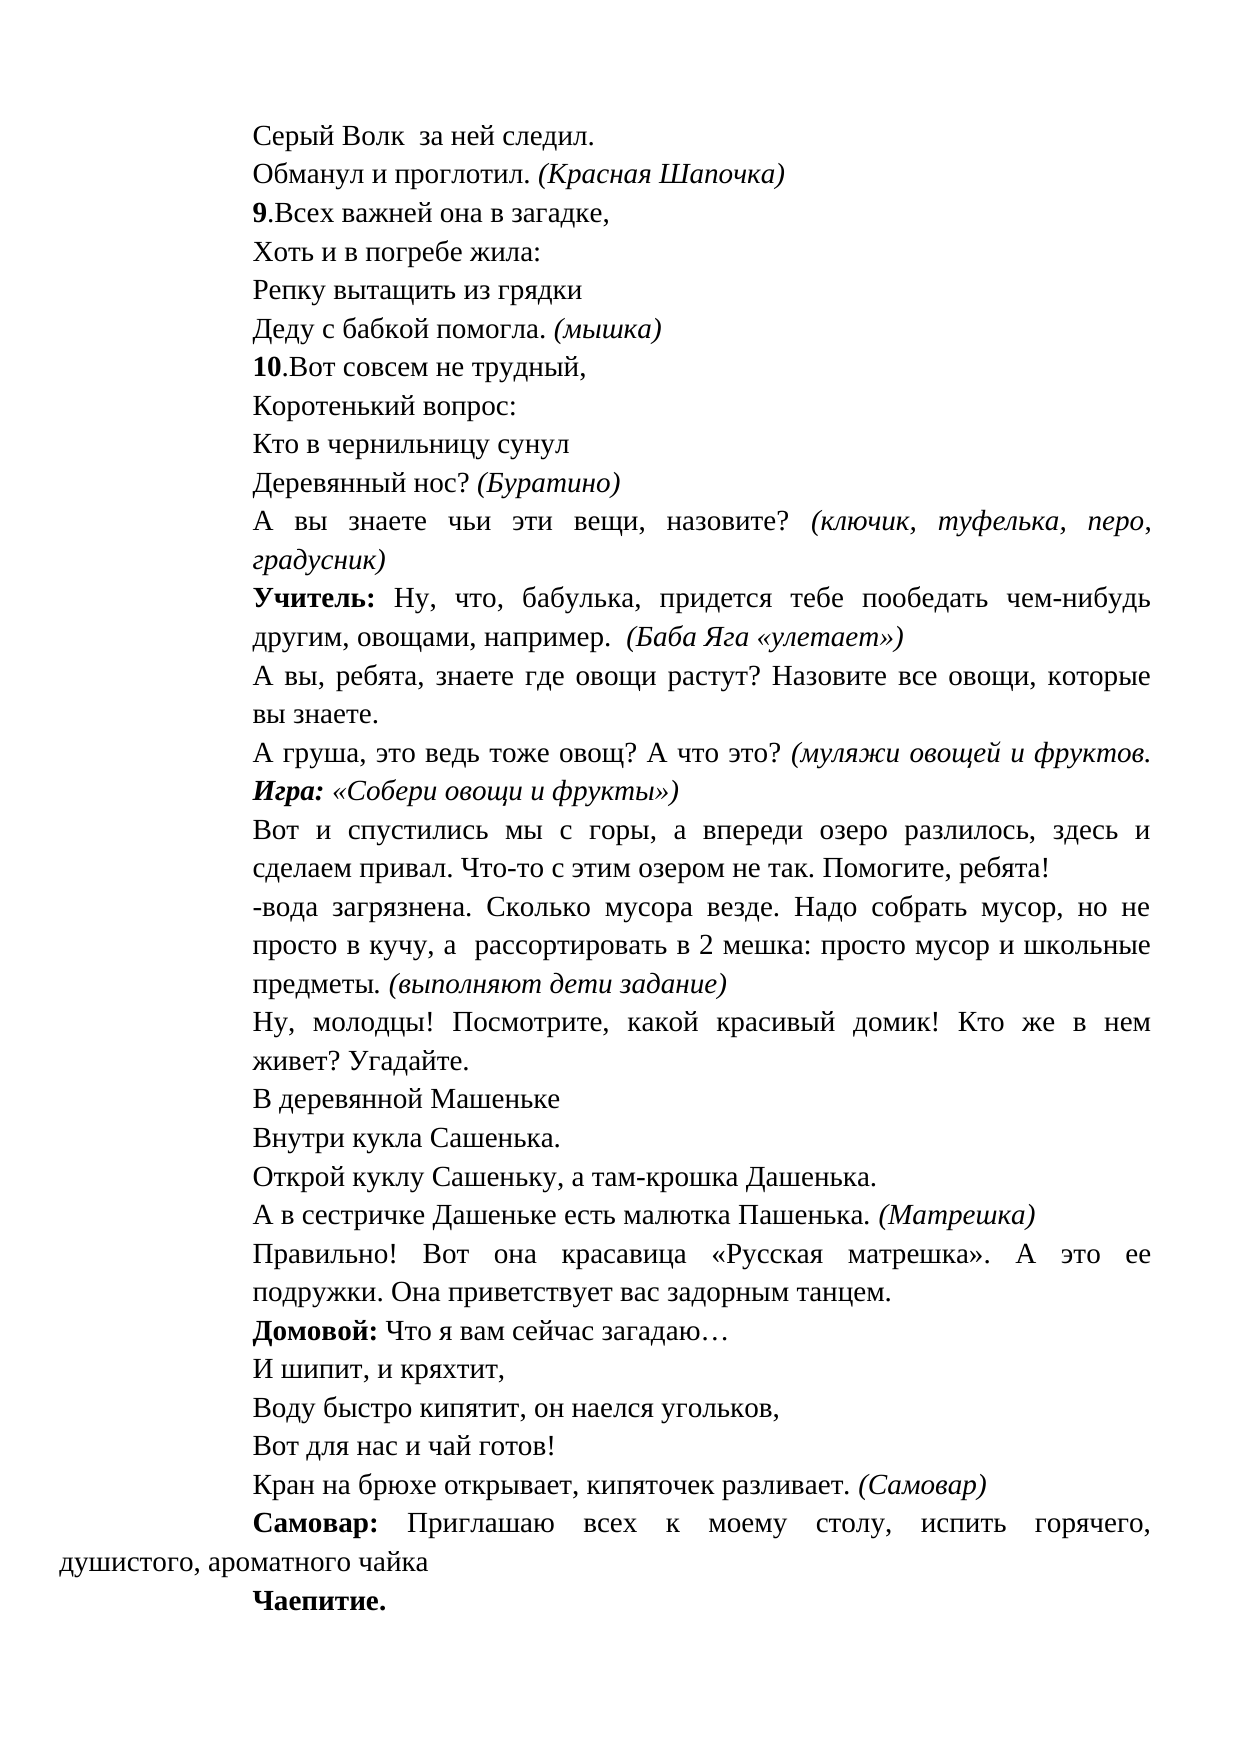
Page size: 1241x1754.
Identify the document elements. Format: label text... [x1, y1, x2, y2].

list А вы знаете чьи эти вещи, назовите? (ключик, туфелька, перо, градусник) [252, 503, 1152, 576]
list Серый Волк за ней следил. [252, 118, 1152, 152]
list Воду быстро кипятит, он наелся угольков, [252, 1390, 1152, 1423]
list Деду с бабкой помогла. (мышка) [252, 311, 1152, 344]
list Хоть и в погребе жила: [252, 234, 1152, 267]
list Обманул и проглотил. (Красная Шапочка) [252, 157, 1152, 190]
list Коротенький вопрос: [252, 388, 1152, 421]
list 9.Всех важней она в загадке, [252, 195, 1152, 229]
list Вот и спустились мы с горы, а впереди озеро разлилось, здесь и сделаем привал. Что-то с этим озером не так. Помогите, ребята! [252, 812, 1152, 884]
list Кран на брюхе открывает, кипяточек разливает. (Самовар) [252, 1467, 1152, 1501]
list Чаепитие. [59, 1583, 1152, 1616]
list А в сестричке Дашеньке есть малютка Пашенька. (Матрешка) [252, 1197, 1152, 1231]
list Деревянный нос? (Буратино) [252, 465, 1152, 498]
list А груша, это ведь тоже овощ? А что это? (муляжи овощей и фруктов. Игра: «Собери овощи и фрукты») [252, 735, 1152, 807]
list Самовар: Приглашаю всех к моему столу, испить горячего, душистого, ароматного чайка [59, 1506, 1152, 1578]
list Домовой: Что я вам сейчас загадаю… [252, 1313, 1152, 1346]
list Репку вытащить из грядки [252, 272, 1152, 306]
list В деревянной Машеньке [252, 1082, 1152, 1115]
list И шипит, и кряхтит, [252, 1351, 1152, 1385]
list Учитель: Ну, что, бабулька, придется тебе пообедать чем-нибудь другим, овощами, например. (Баба Яга «улетает») [252, 581, 1152, 653]
list Внутри кукла Сашенька. [252, 1120, 1152, 1154]
list Ну, молодцы! Посмотрите, какой красивый домик! Кто же в нем живет? Угадайте. [252, 1004, 1152, 1077]
list -вода загрязнена. Сколько мусора везде. Надо собрать мусор, но не просто в кучу, а рассортировать в 2 мешка: просто мусор и школьные предметы. (выполняют дети задание) [252, 889, 1152, 999]
list Кто в чернильницу сунул [252, 426, 1152, 460]
list Открой куклу Сашеньку, а там-крошка Дашенька. [252, 1159, 1152, 1192]
list 10.Вот совсем не трудный, [44, 349, 1152, 383]
list Правильно! Вот она красавица «Русская матрешка». А это ее подружки. Она приветствует вас задорным танцем. [252, 1236, 1152, 1308]
list Вот для нас и чай готов! [252, 1428, 1152, 1462]
list А вы, ребята, знаете где овощи растут? Назовите все овощи, которые вы знаете. [252, 658, 1152, 730]
